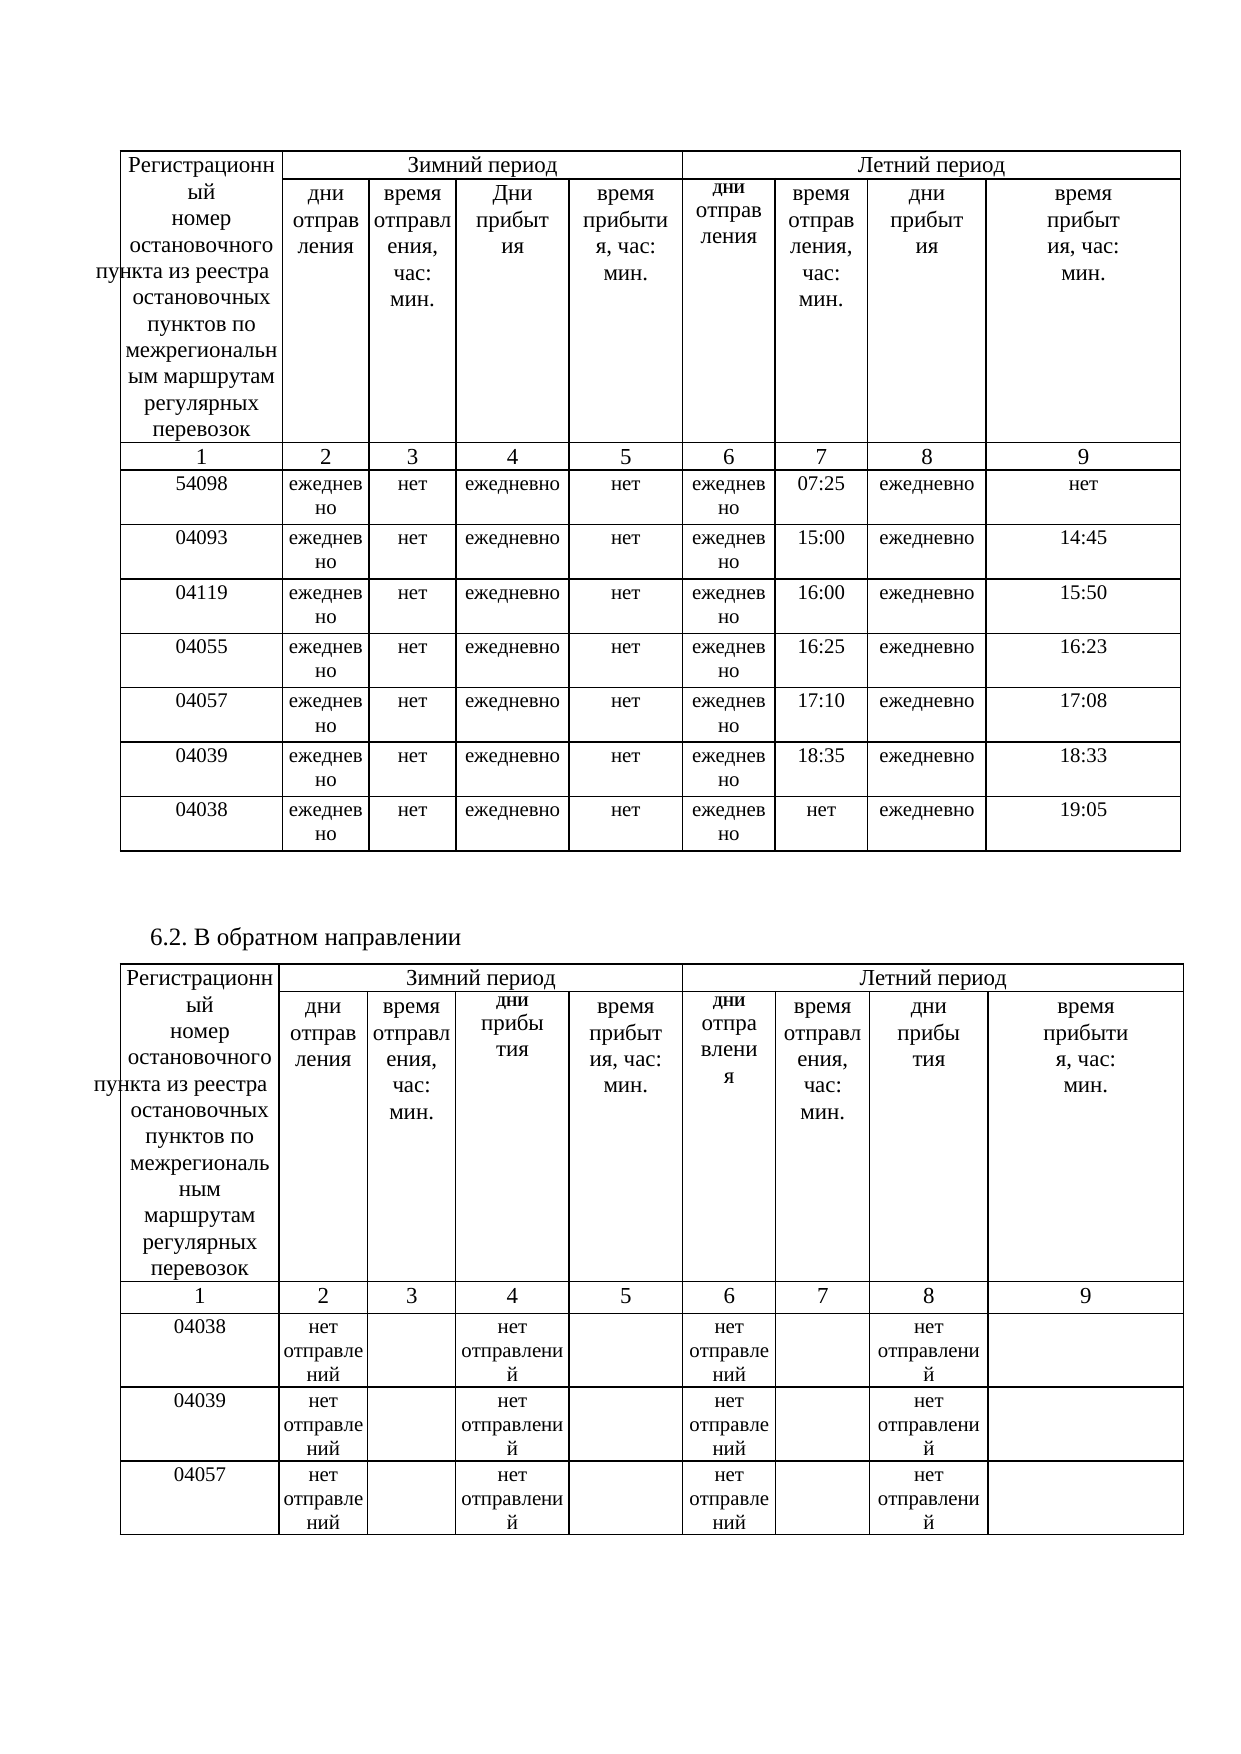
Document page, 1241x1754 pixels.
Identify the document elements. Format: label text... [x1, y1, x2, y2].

table_cell 04039 [121, 1388, 278, 1460]
table_cell 18:33 [987, 743, 1180, 796]
table_cell время прибыт ия, час: мин. [987, 180, 1180, 441]
table_cell время отправл ения, час: мин. [368, 992, 455, 1281]
table_cell 04119 [121, 580, 282, 632]
table_cell ежедневно [283, 797, 368, 850]
table_cell ежедневно [683, 634, 774, 687]
table_cell нет [776, 797, 867, 850]
table_cell нет отправлений [683, 1314, 775, 1386]
table_cell время отправл ения, час: мин. [370, 180, 455, 441]
table_header Регистрационный номер остановочного пункта из реестра остановочных пунктов по межрегиональным маршрутам регулярных перевозок [121, 152, 282, 441]
table_header Летний период [683, 965, 1183, 991]
table_cell дни отправ ления [280, 992, 367, 1281]
table_cell 07:25 [776, 471, 867, 524]
table_cell нет отправлений [456, 1388, 568, 1460]
table_cell ежедневно [457, 797, 568, 850]
table_cell 9 [987, 443, 1180, 469]
table_cell Дни прибыт ия [457, 180, 568, 441]
table_cell ежедневно [283, 525, 368, 578]
table_cell [776, 1462, 869, 1534]
table_cell нет [370, 525, 455, 578]
table_cell нет [570, 797, 682, 850]
table_cell 3 [368, 1282, 455, 1312]
table_cell 5 [570, 1282, 682, 1312]
table_cell ежедневно [683, 471, 774, 524]
table_cell ежедневно [683, 743, 774, 796]
table_cell ежедневно [457, 471, 568, 524]
table_cell ежедневно [457, 634, 568, 687]
table_cell ежедневно [868, 580, 985, 632]
table_header Регистрационный номер остановочного пункта из реестра остановочных пунктов по межрегиональным маршрутам регулярных перевозок [121, 965, 278, 1281]
table_cell 4 [457, 443, 568, 469]
table_cell ежедневно [457, 688, 568, 741]
table_cell ежедневно [868, 525, 985, 578]
table_cell 16:25 [776, 634, 867, 687]
table_cell ежедневно [283, 580, 368, 632]
table_cell время прибыти я, час: мин. [989, 992, 1183, 1281]
table_cell 18:35 [776, 743, 867, 796]
table_cell 15:50 [987, 580, 1180, 632]
table_cell нет отправлений [456, 1462, 568, 1534]
table_cell ежедневно [683, 797, 774, 850]
table_cell ежедневно [868, 471, 985, 524]
table_cell 6 [683, 1282, 775, 1312]
table_cell 2 [280, 1282, 367, 1312]
table_cell ежедневно [683, 688, 774, 741]
table_cell 54098 [121, 471, 282, 524]
table_cell ежедневно [457, 580, 568, 632]
table_cell 4 [456, 1282, 568, 1312]
table_cell 8 [868, 443, 985, 469]
table_cell нет отправлений [683, 1388, 775, 1460]
table_cell [989, 1462, 1183, 1534]
table_cell нет [570, 471, 682, 524]
table_cell нет [370, 634, 455, 687]
table_cell 04057 [121, 1462, 278, 1534]
table_cell [570, 1462, 682, 1534]
table_cell нет [570, 688, 682, 741]
table_cell нет [370, 471, 455, 524]
table_cell 1 [121, 443, 282, 469]
table_cell [776, 1314, 869, 1386]
table_cell 04057 [121, 688, 282, 741]
table_cell 04038 [121, 1314, 278, 1386]
table_cell 6 [683, 443, 774, 469]
table_header Зимний период [283, 152, 682, 178]
table_cell нет отправлений [683, 1462, 775, 1534]
table_cell время прибыт ия, час: мин. [570, 992, 682, 1281]
table_cell ежедневно [283, 634, 368, 687]
table_cell ежедневно [283, 471, 368, 524]
table_cell нет [370, 743, 455, 796]
table_cell [368, 1388, 455, 1460]
table_cell нет отправлений [280, 1388, 367, 1460]
table_cell время прибыти я, час: мин. [570, 180, 682, 441]
table_cell нет отправлений [280, 1462, 367, 1534]
table_cell ежедневно [683, 580, 774, 632]
table_cell время отправл ения, час: мин. [776, 992, 869, 1281]
table_cell 1 [121, 1282, 278, 1312]
table_cell ежедневно [457, 743, 568, 796]
table_cell ДНИ прибы тия [456, 992, 568, 1281]
table_cell 16:23 [987, 634, 1180, 687]
table_cell 9 [989, 1282, 1183, 1312]
table_cell нет отправлений [870, 1314, 987, 1386]
table_cell 14:45 [987, 525, 1180, 578]
table_cell ежедневно [457, 525, 568, 578]
table_cell [570, 1388, 682, 1460]
table_cell [989, 1314, 1183, 1386]
table_cell дни прибыт ия [868, 180, 985, 441]
table_cell 04093 [121, 525, 282, 578]
table_cell нет [370, 688, 455, 741]
table_cell 04055 [121, 634, 282, 687]
table_header Летний период [683, 152, 1180, 178]
table_cell 04039 [121, 743, 282, 796]
table_cell [776, 1388, 869, 1460]
table_cell 19:05 [987, 797, 1180, 850]
table_cell 17:08 [987, 688, 1180, 741]
table_cell [368, 1462, 455, 1534]
table_cell ежедневно [868, 634, 985, 687]
table_cell 16:00 [776, 580, 867, 632]
table_cell 7 [776, 1282, 869, 1312]
table_cell нет отправлений [280, 1314, 367, 1386]
table_cell 15:00 [776, 525, 867, 578]
table_cell 17:10 [776, 688, 867, 741]
table_cell нет [570, 525, 682, 578]
table_cell 7 [776, 443, 867, 469]
table_header Зимний период [280, 965, 682, 991]
table_cell ежедневно [868, 797, 985, 850]
table_cell [570, 1314, 682, 1386]
table_cell нет [570, 743, 682, 796]
table_cell нет отправлений [456, 1314, 568, 1386]
table_cell нет [570, 580, 682, 632]
table_cell 3 [370, 443, 455, 469]
table_cell 04038 [121, 797, 282, 850]
table_cell нет отправлений [870, 1388, 987, 1460]
table_cell ДНИ отпра влени я [683, 992, 775, 1281]
table_cell [989, 1388, 1183, 1460]
table_cell нет [570, 634, 682, 687]
table_cell ежедневно [283, 688, 368, 741]
table_cell ДНИ отправ ления [683, 180, 774, 441]
text 6.2. В обратном направлении [150, 922, 1090, 950]
table_cell 5 [570, 443, 682, 469]
table_cell нет отправлений [870, 1462, 987, 1534]
table_cell время отправ ления, час: мин. [776, 180, 867, 441]
table_cell ежедневно [868, 688, 985, 741]
table_cell нет [370, 797, 455, 850]
table_cell дни отправ ления [283, 180, 368, 441]
table_cell нет [370, 580, 455, 632]
table_cell 8 [870, 1282, 987, 1312]
table_cell ежедневно [868, 743, 985, 796]
table_cell ежедневно [683, 525, 774, 578]
table_cell ежедневно [283, 743, 368, 796]
table_cell 2 [283, 443, 368, 469]
table_cell нет [987, 471, 1180, 524]
table_cell [368, 1314, 455, 1386]
table_cell дни прибы тия [870, 992, 987, 1281]
